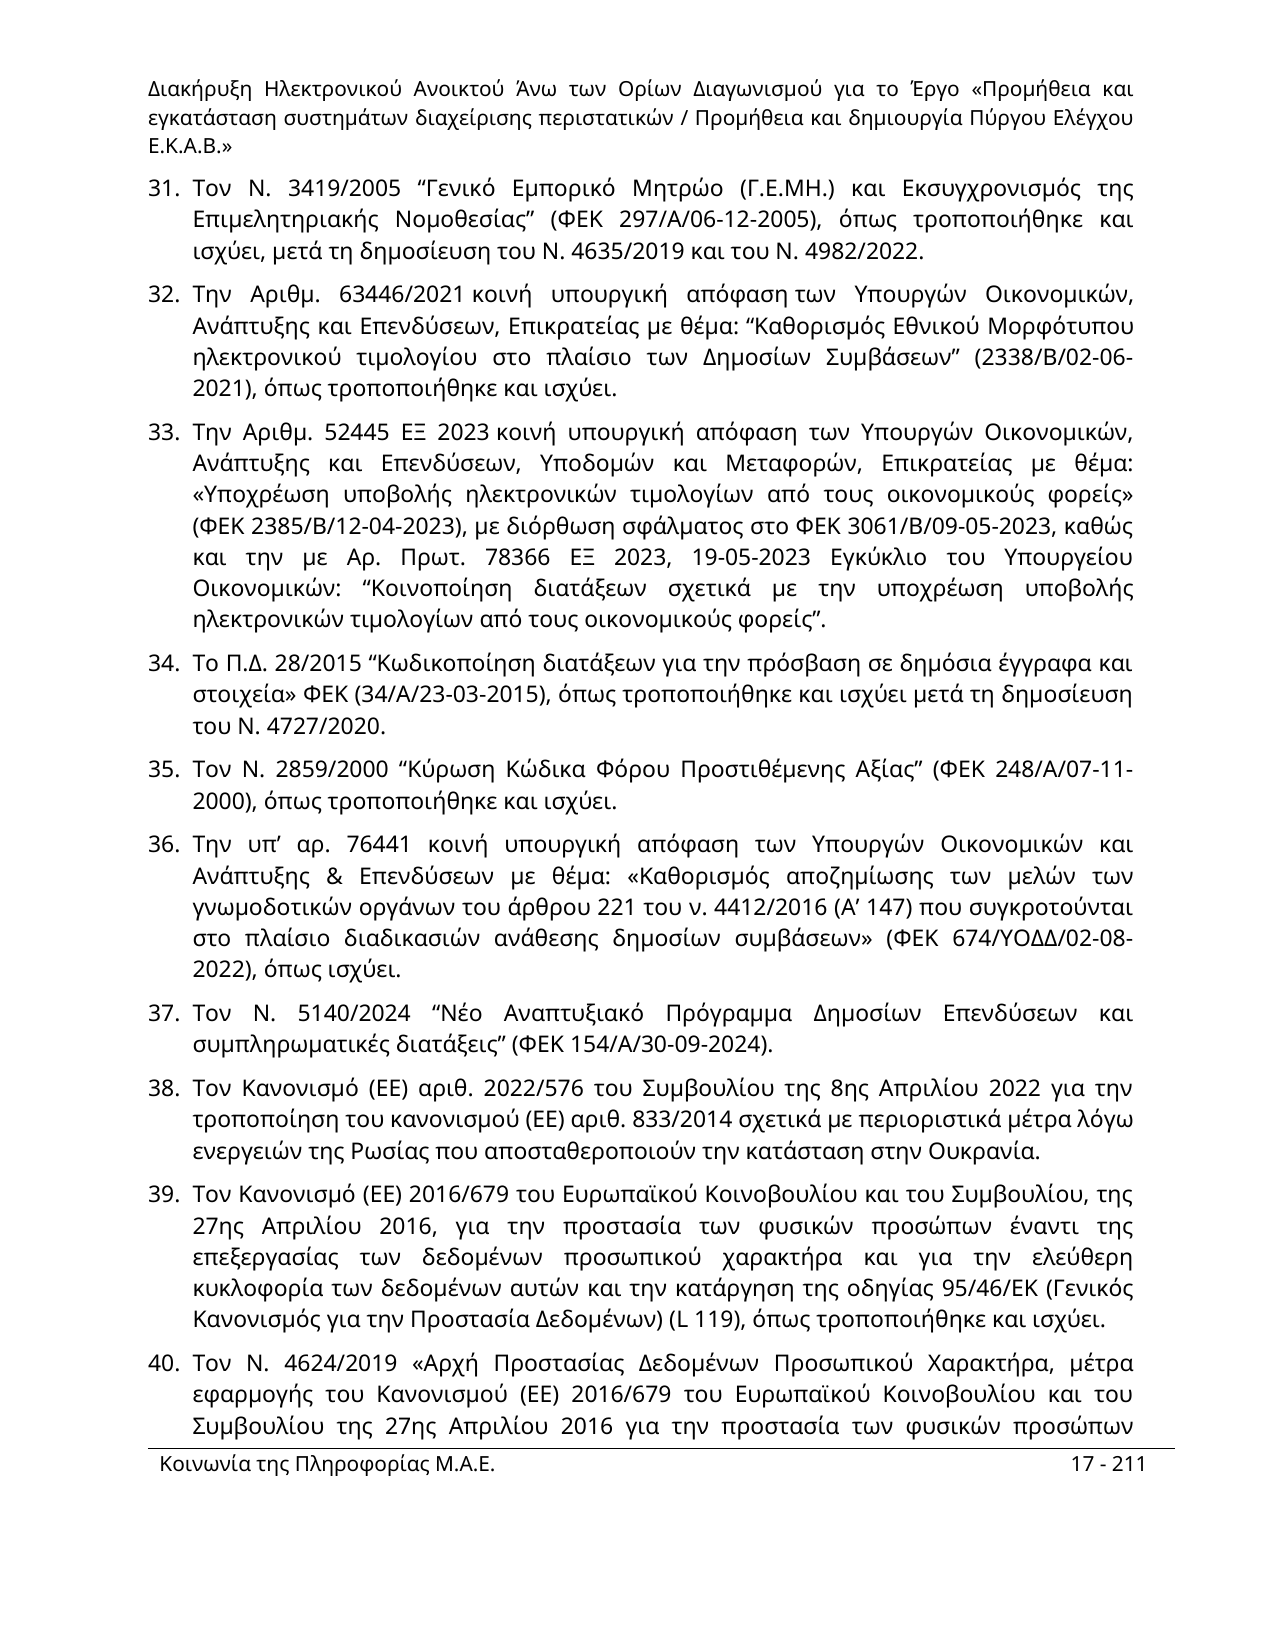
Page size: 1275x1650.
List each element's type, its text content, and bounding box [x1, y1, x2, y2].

list Τον Ν. 3419/2005 “Γενικό Εμπορικό Μητρώο (Γ.Ε.ΜΗ.) και Εκσυγχρονισμός της Επιμελητηριακής Νομοθεσίας” (ΦΕΚ 297/Α/06-12-2005), όπως τροποποιήθηκε και ισχύει, μετά τη δημοσίευση του Ν. 4635/2019 και του Ν. 4982/2022. [148, 172, 1134, 266]
list Τον Κανονισμό (ΕΕ) αριθ. 2022/576 του Συμβουλίου της 8ης Απριλίου 2022 για την τροποποίηση του κανονισμού (ΕΕ) αριθ. 833/2014 σχετικά με περιοριστικά μέτρα λόγω ενεργειών της Ρωσίας που αποσταθεροποιούν την κατάσταση στην Ουκρανία. [148, 1072, 1134, 1166]
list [148, 1347, 1134, 1441]
list Τον Κανονισμό (ΕΕ) 2016/679 του Ευρωπαϊκού Κοινοβουλίου και του Συμβουλίου, της 27ης Απριλίου 2016, για την προστασία των φυσικών προσώπων έναντι της επεξεργασίας των δεδομένων προσωπικού χαρακτήρα και για την ελεύθερη κυκλοφορία των δεδομένων αυτών και την κατάργηση της οδηγίας 95/46/ΕΚ (Γενικός Κανονισμός για την Προστασία Δεδομένων) (L 119), όπως τροποποιήθηκε και ισχύει. [148, 1178, 1134, 1335]
list Τον Ν. 5140/2024 “Νέο Αναπτυξιακό Πρόγραμμα Δημοσίων Επενδύσεων και συμπληρωματικές διατάξεις” (ΦΕΚ 154/Α/30-09-2024). [148, 997, 1134, 1060]
list Την υπ’ αρ. 76441 κοινή υπουργική απόφαση των Υπουργών Οικονομικών και Ανάπτυξης & Επενδύσεων με θέμα: «Καθορισμός αποζημίωσης των μελών των γνωμοδοτικών οργάνων του άρθρου 221 του ν. 4412/2016 (Α’ 147) που συγκροτούνται στο πλαίσιο διαδικασιών ανάθεσης δημοσίων συμβάσεων» (ΦΕΚ 674/ΥΟΔΔ/02-08-2022), όπως ισχύει. [148, 828, 1134, 985]
list Το Π.Δ. 28/2015 “Κωδικοποίηση διατάξεων για την πρόσβαση σε δημόσια έγγραφα και στοιχεία» ΦΕΚ (34/Α/23-03-2015), όπως τροποποιήθηκε και ισχύει μετά τη δημοσίευση του Ν. 4727/2020. [148, 647, 1134, 741]
list Την Αριθμ. 63446/2021 κοινή υπουργική απόφαση των Υπουργών Οικονομικών, Ανάπτυξης και Επενδύσεων, Επικρατείας με θέμα: “Καθορισμός Εθνικού Μορφότυπου ηλεκτρονικού τιμολογίου στο πλαίσιο των Δημοσίων Συμβάσεων” (2338/Β/02-06-2021), όπως τροποποιήθηκε και ισχύει. [148, 278, 1134, 403]
list Την Αριθμ. 52445 ΕΞ 2023 κοινή υπουργική απόφαση των Υπουργών Οικονομικών, Ανάπτυξης και Επενδύσεων, Υποδομών και Μεταφορών, Επικρατείας με θέμα: «Υποχρέωση υποβολής ηλεκτρονικών τιμολογίων από τους οικονομικούς φορείς» (ΦΕΚ 2385/Β/12-04-2023), με διόρθωση σφάλματος στο ΦΕΚ 3061/Β/09-05-2023, καθώς και την με Αρ. Πρωτ. 78366 ΕΞ 2023, 19-05-2023 Εγκύκλιο του Υπουργείου Οικονομικών: “Κοινοποίηση διατάξεων σχετικά με την υποχρέωση υποβολής ηλεκτρονικών τιμολογίων από τους οικονομικούς φορείς”. [148, 416, 1134, 635]
list Τον Ν. 2859/2000 “Κύρωση Κώδικα Φόρου Προστιθέμενης Αξίας” (ΦΕΚ 248/Α/07-11-2000), όπως τροποποιήθηκε και ισχύει. [148, 753, 1134, 816]
